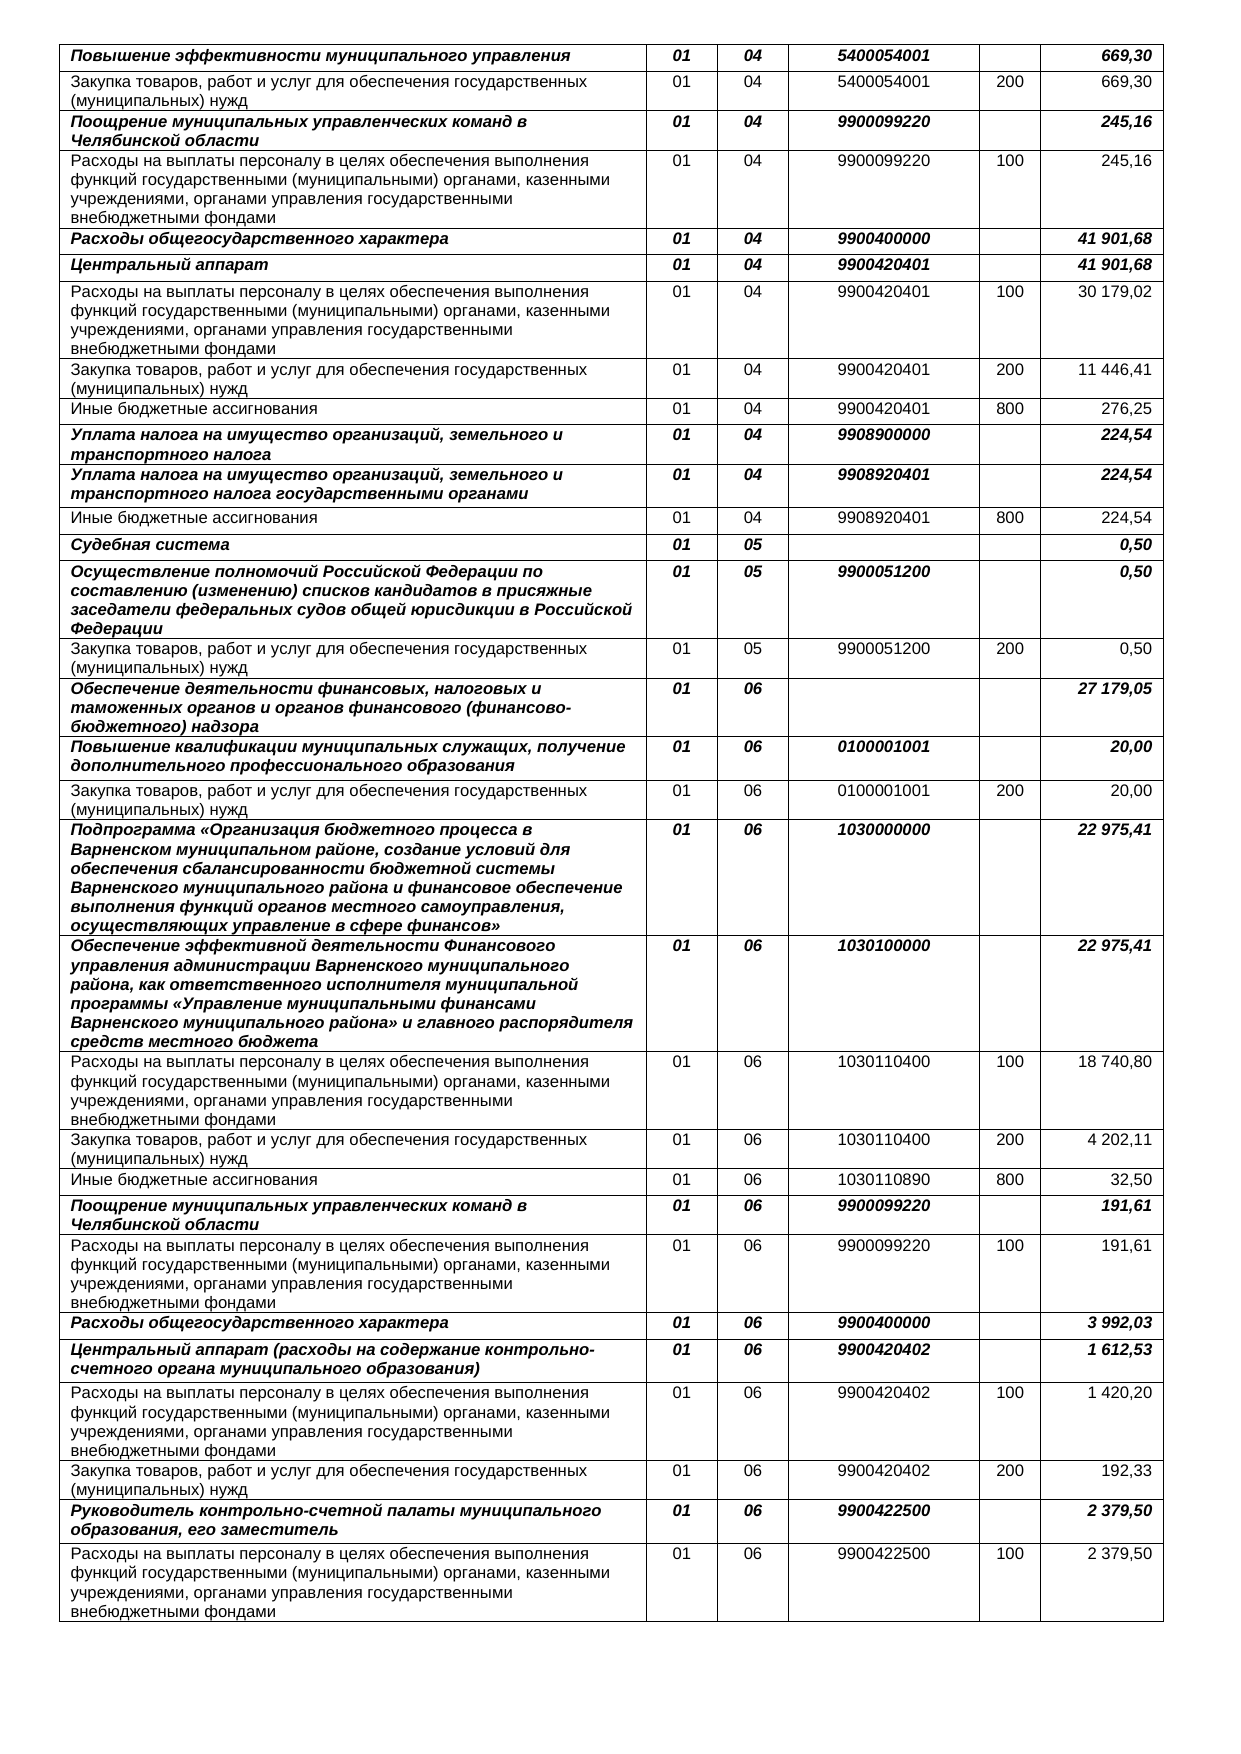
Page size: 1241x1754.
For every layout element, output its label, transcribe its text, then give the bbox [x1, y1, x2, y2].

table_cell 0100001001 [789, 781, 979, 819]
table_cell Судебная система [60, 535, 646, 560]
table_cell 669,30 [1041, 45, 1163, 71]
table_cell 200 [980, 359, 1040, 398]
table_cell 05 [718, 561, 788, 638]
table_cell 9908920401 [789, 508, 979, 534]
table_cell 2 379,50 [1041, 1500, 1163, 1543]
table_cell Иные бюджетные ассигнования [60, 1169, 646, 1195]
table_cell 41 901,68 [1041, 229, 1163, 254]
table_cell 04 [718, 72, 788, 110]
table_cell 01 [647, 737, 717, 780]
table_cell 01 [647, 111, 717, 150]
table_cell 06 [718, 1461, 788, 1499]
table_cell 01 [647, 151, 717, 227]
table_cell 200 [980, 72, 1040, 110]
table_cell 0,50 [1041, 535, 1163, 560]
table_cell 9900420401 [789, 359, 979, 398]
table_cell Уплата налога на имущество организаций, земельного и транспортного налога государственными органами [60, 465, 646, 507]
table_cell 27 179,05 [1041, 679, 1163, 736]
table_cell Обеспечение эффективной деятельности Финансового управления администрации Варненского муниципального района, как ответственного исполнителя муниципальной программы «Управление муниципальными финансами Варненского муниципального района» и главного распорядителя средств местного бюджета [60, 936, 646, 1051]
table_cell 245,16 [1041, 151, 1163, 227]
table_cell 41 901,68 [1041, 255, 1163, 281]
table_cell 276,25 [1041, 399, 1163, 424]
table_cell 4 202,11 [1041, 1130, 1163, 1168]
table_cell 2 379,50 [1041, 1544, 1163, 1621]
table_cell 224,54 [1041, 425, 1163, 463]
table_cell 100 [980, 1544, 1040, 1621]
table_cell 04 [718, 45, 788, 71]
table_cell 224,54 [1041, 465, 1163, 507]
table_cell 04 [718, 282, 788, 358]
table_cell 100 [980, 1052, 1040, 1129]
table_cell 05 [718, 535, 788, 560]
table_cell 5400054001 [789, 45, 979, 71]
table_cell 01 [647, 229, 717, 254]
table_cell 04 [718, 359, 788, 398]
table_cell 01 [647, 1313, 717, 1338]
table_cell Руководитель контрольно-счетной палаты муниципального образования, его заместитель [60, 1500, 646, 1543]
table_cell 9900420401 [789, 282, 979, 358]
table_cell 9908900000 [789, 425, 979, 463]
table_cell 04 [718, 425, 788, 463]
table_cell 9900099220 [789, 111, 979, 150]
table_cell 9900420401 [789, 399, 979, 424]
table_cell 01 [647, 45, 717, 71]
table_cell 0,50 [1041, 639, 1163, 677]
table_cell [980, 45, 1040, 71]
table_cell 04 [718, 229, 788, 254]
table_cell 1030110400 [789, 1130, 979, 1168]
table_cell 9900420402 [789, 1461, 979, 1499]
table_cell [980, 1340, 1040, 1382]
table_cell 30 179,02 [1041, 282, 1163, 358]
table_cell 245,16 [1041, 111, 1163, 150]
table_cell 06 [718, 1383, 788, 1460]
table_cell [980, 229, 1040, 254]
table_cell 01 [647, 425, 717, 463]
table_cell Закупка товаров, работ и услуг для обеспечения государственных (муниципальных) нужд [60, 781, 646, 819]
table_cell 100 [980, 282, 1040, 358]
table_cell 9900400000 [789, 1313, 979, 1338]
table_cell 20,00 [1041, 781, 1163, 819]
table_cell 18 740,80 [1041, 1052, 1163, 1129]
table_cell Закупка товаров, работ и услуг для обеспечения государственных (муниципальных) нужд [60, 1461, 646, 1499]
table_cell 200 [980, 639, 1040, 677]
table_cell 20,00 [1041, 737, 1163, 780]
table_cell 9900422500 [789, 1500, 979, 1543]
table_cell 06 [718, 1196, 788, 1234]
table_cell 01 [647, 1544, 717, 1621]
table_cell [789, 535, 979, 560]
table_cell 01 [647, 1500, 717, 1543]
table_cell 9900420402 [789, 1383, 979, 1460]
table_cell 9900051200 [789, 639, 979, 677]
table_cell 06 [718, 820, 788, 935]
table_cell Подпрограмма «Организация бюджетного процесса в Варненском муниципальном районе, создание условий для обеспечения сбалансированности бюджетной системы Варненского муниципального района и финансовое обеспечение выполнения функций органов местного самоуправления, осуществляющих управление в сфере финансов» [60, 820, 646, 935]
table_cell 06 [718, 936, 788, 1051]
table_cell 0,50 [1041, 561, 1163, 638]
table_cell 200 [980, 1130, 1040, 1168]
table_cell 200 [980, 1461, 1040, 1499]
table_cell 06 [718, 1169, 788, 1195]
table_cell 100 [980, 1235, 1040, 1312]
table_cell 06 [718, 1313, 788, 1338]
table_cell 1 420,20 [1041, 1383, 1163, 1460]
table_cell 1030110890 [789, 1169, 979, 1195]
table_cell 01 [647, 359, 717, 398]
table_cell 01 [647, 1461, 717, 1499]
table_cell 04 [718, 508, 788, 534]
table_cell Иные бюджетные ассигнования [60, 508, 646, 534]
table_cell Закупка товаров, работ и услуг для обеспечения государственных (муниципальных) нужд [60, 359, 646, 398]
table_cell 11 446,41 [1041, 359, 1163, 398]
table_cell 01 [647, 508, 717, 534]
table_cell 04 [718, 111, 788, 150]
table_cell 669,30 [1041, 72, 1163, 110]
table_cell [980, 936, 1040, 1051]
table_cell 9900099220 [789, 1235, 979, 1312]
table_cell 06 [718, 781, 788, 819]
table_cell 01 [647, 465, 717, 507]
table_cell 800 [980, 399, 1040, 424]
table_cell 01 [647, 1383, 717, 1460]
table_cell Повышение эффективности муниципального управления [60, 45, 646, 71]
table_cell 1030110400 [789, 1052, 979, 1129]
table_cell 100 [980, 151, 1040, 227]
table_cell Обеспечение деятельности финансовых, налоговых и таможенных органов и органов финансового (финансово-бюджетного) надзора [60, 679, 646, 736]
table_cell [980, 1196, 1040, 1234]
table_cell 06 [718, 1052, 788, 1129]
table_cell 06 [718, 1235, 788, 1312]
table_cell [789, 679, 979, 736]
table_cell Закупка товаров, работ и услуг для обеспечения государственных (муниципальных) нужд [60, 1130, 646, 1168]
table_cell 01 [647, 679, 717, 736]
table_cell 01 [647, 1196, 717, 1234]
table_cell [980, 535, 1040, 560]
table_cell Повышение квалификации муниципальных служащих, получение дополнительного профессионального образования [60, 737, 646, 780]
table_cell 05 [718, 639, 788, 677]
table_cell 06 [718, 1544, 788, 1621]
table_cell 01 [647, 535, 717, 560]
table_cell 06 [718, 1340, 788, 1382]
table_cell 01 [647, 282, 717, 358]
table_cell 01 [647, 1052, 717, 1129]
table_cell Поощрение муниципальных управленческих команд в Челябинской области [60, 1196, 646, 1234]
table_cell Иные бюджетные ассигнования [60, 399, 646, 424]
table_cell 01 [647, 1169, 717, 1195]
table_cell 191,61 [1041, 1235, 1163, 1312]
table_cell 01 [647, 72, 717, 110]
table_cell Поощрение муниципальных управленческих команд в Челябинской области [60, 111, 646, 150]
table_cell [980, 465, 1040, 507]
table_cell 0100001001 [789, 737, 979, 780]
table_cell 224,54 [1041, 508, 1163, 534]
table_cell Осуществление полномочий Российской Федерации по составлению (изменению) списков кандидатов в присяжные заседатели федеральных судов общей юрисдикции в Российской Федерации [60, 561, 646, 638]
table_cell 04 [718, 151, 788, 227]
table_cell 06 [718, 737, 788, 780]
table_cell Центральный аппарат (расходы на содержание контрольно-счетного органа муниципального образования) [60, 1340, 646, 1382]
table_cell 01 [647, 820, 717, 935]
table_cell 22 975,41 [1041, 820, 1163, 935]
table_cell 9908920401 [789, 465, 979, 507]
table_cell Расходы общегосударственного характера [60, 229, 646, 254]
table_cell 1030000000 [789, 820, 979, 935]
table_cell 1 612,53 [1041, 1340, 1163, 1382]
table_cell 1030100000 [789, 936, 979, 1051]
table_cell 9900051200 [789, 561, 979, 638]
table_cell 3 992,03 [1041, 1313, 1163, 1338]
table_cell [980, 111, 1040, 150]
table_cell 06 [718, 1500, 788, 1543]
table_cell 800 [980, 1169, 1040, 1195]
table_cell 192,33 [1041, 1461, 1163, 1499]
table_cell Центральный аппарат [60, 255, 646, 281]
table_cell 191,61 [1041, 1196, 1163, 1234]
table_cell 9900420402 [789, 1340, 979, 1382]
table_cell 9900422500 [789, 1544, 979, 1621]
table_cell [980, 737, 1040, 780]
table_cell [980, 255, 1040, 281]
table_cell Закупка товаров, работ и услуг для обеспечения государственных (муниципальных) нужд [60, 639, 646, 677]
table_cell 32,50 [1041, 1169, 1163, 1195]
table_cell 04 [718, 465, 788, 507]
table_cell 04 [718, 399, 788, 424]
table_cell 01 [647, 1235, 717, 1312]
table_cell [980, 1313, 1040, 1338]
table_cell 5400054001 [789, 72, 979, 110]
table_cell [980, 679, 1040, 736]
table_cell Уплата налога на имущество организаций, земельного и транспортного налога [60, 425, 646, 463]
table_cell 01 [647, 936, 717, 1051]
table_cell 9900420401 [789, 255, 979, 281]
table_cell 04 [718, 255, 788, 281]
table_cell [980, 561, 1040, 638]
table_cell 01 [647, 639, 717, 677]
table_cell 01 [647, 1340, 717, 1382]
table_cell 800 [980, 508, 1040, 534]
table_cell 01 [647, 255, 717, 281]
table_cell 9900099220 [789, 1196, 979, 1234]
table_cell 01 [647, 781, 717, 819]
table_cell 06 [718, 679, 788, 736]
table_cell 200 [980, 781, 1040, 819]
table_cell 22 975,41 [1041, 936, 1163, 1051]
table_cell 01 [647, 1130, 717, 1168]
table_cell 9900099220 [789, 151, 979, 227]
table_cell 9900400000 [789, 229, 979, 254]
table_cell Расходы общегосударственного характера [60, 1313, 646, 1338]
table_cell 06 [718, 1130, 788, 1168]
table_cell [980, 820, 1040, 935]
table_cell 01 [647, 399, 717, 424]
table_cell [980, 1500, 1040, 1543]
table_cell [980, 425, 1040, 463]
table_cell 01 [647, 561, 717, 638]
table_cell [60, 72, 646, 110]
table_cell 100 [980, 1383, 1040, 1460]
